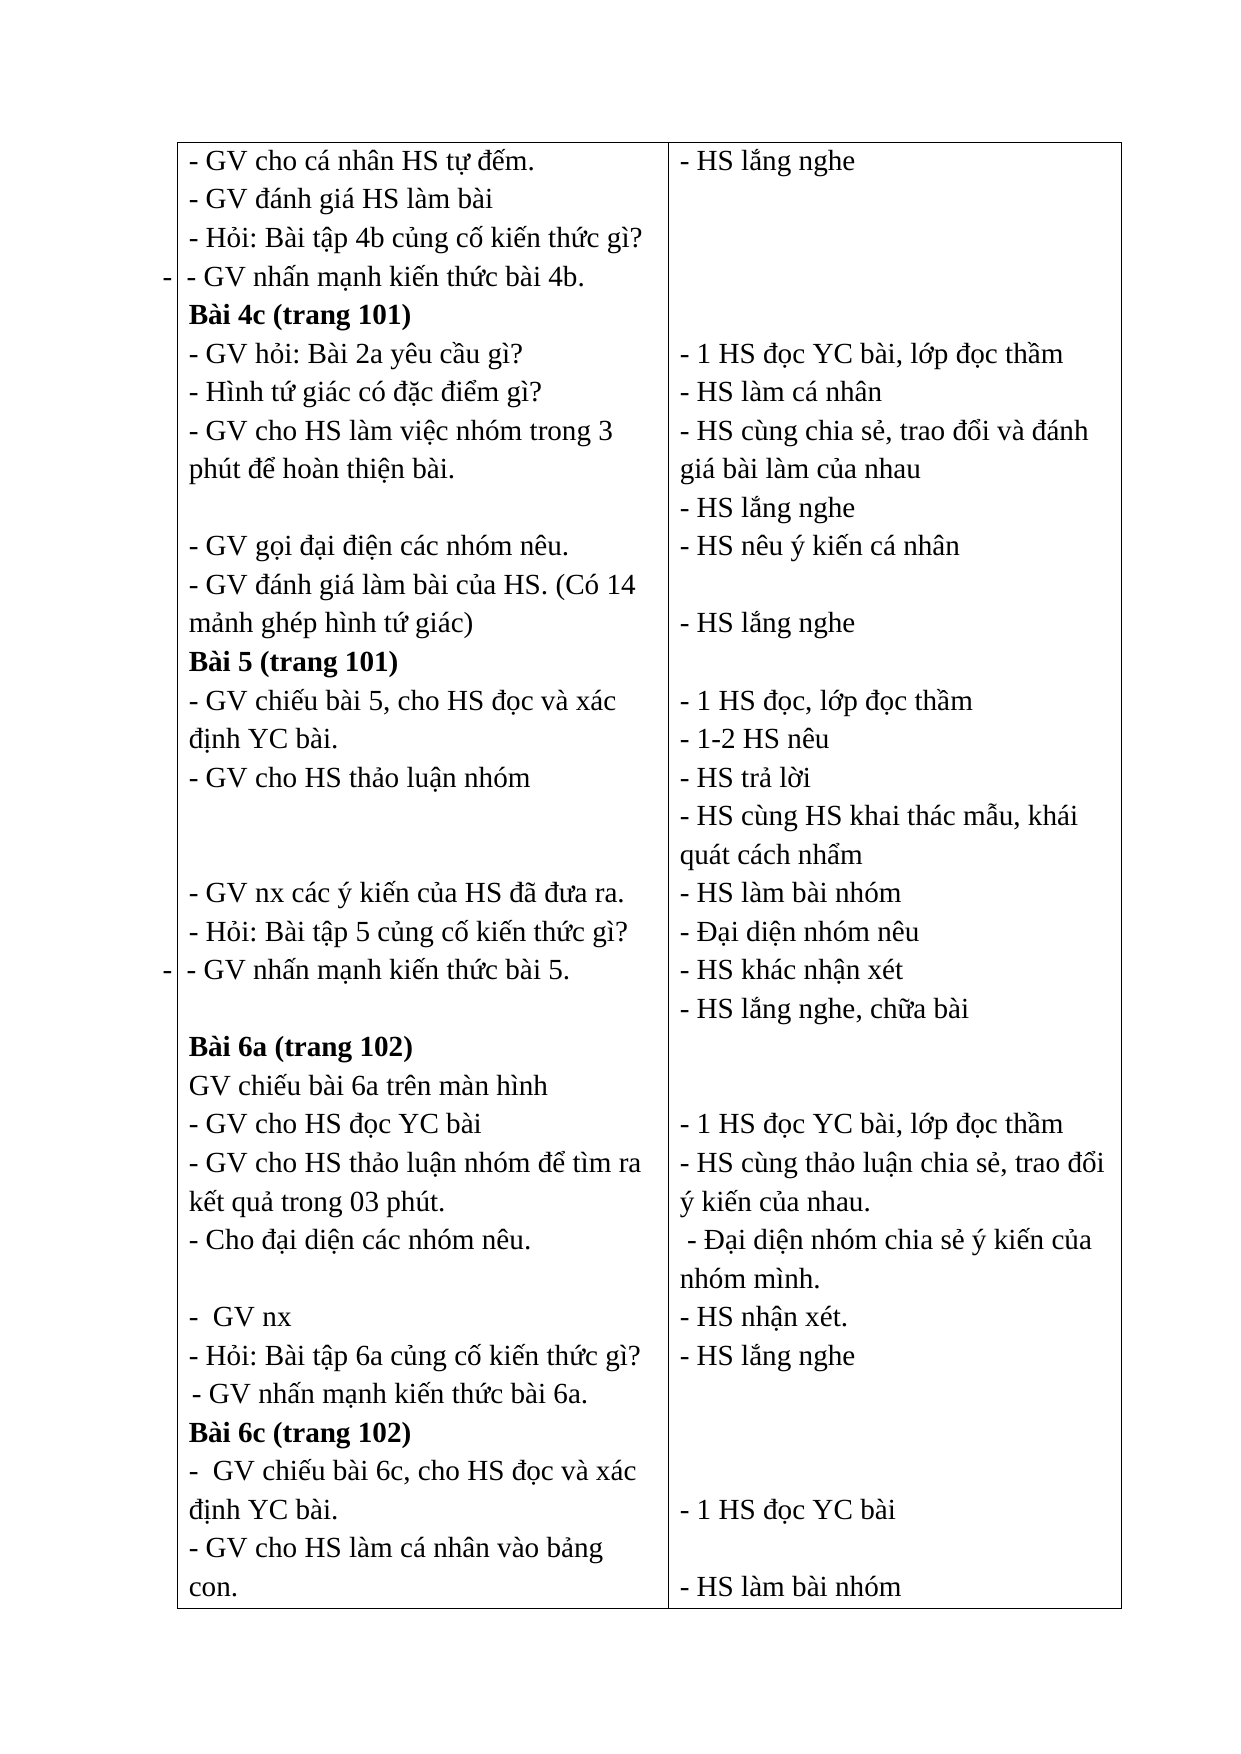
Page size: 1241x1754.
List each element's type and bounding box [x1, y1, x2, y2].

table_cell [178, 143, 668, 1608]
table_cell [669, 143, 1121, 1608]
